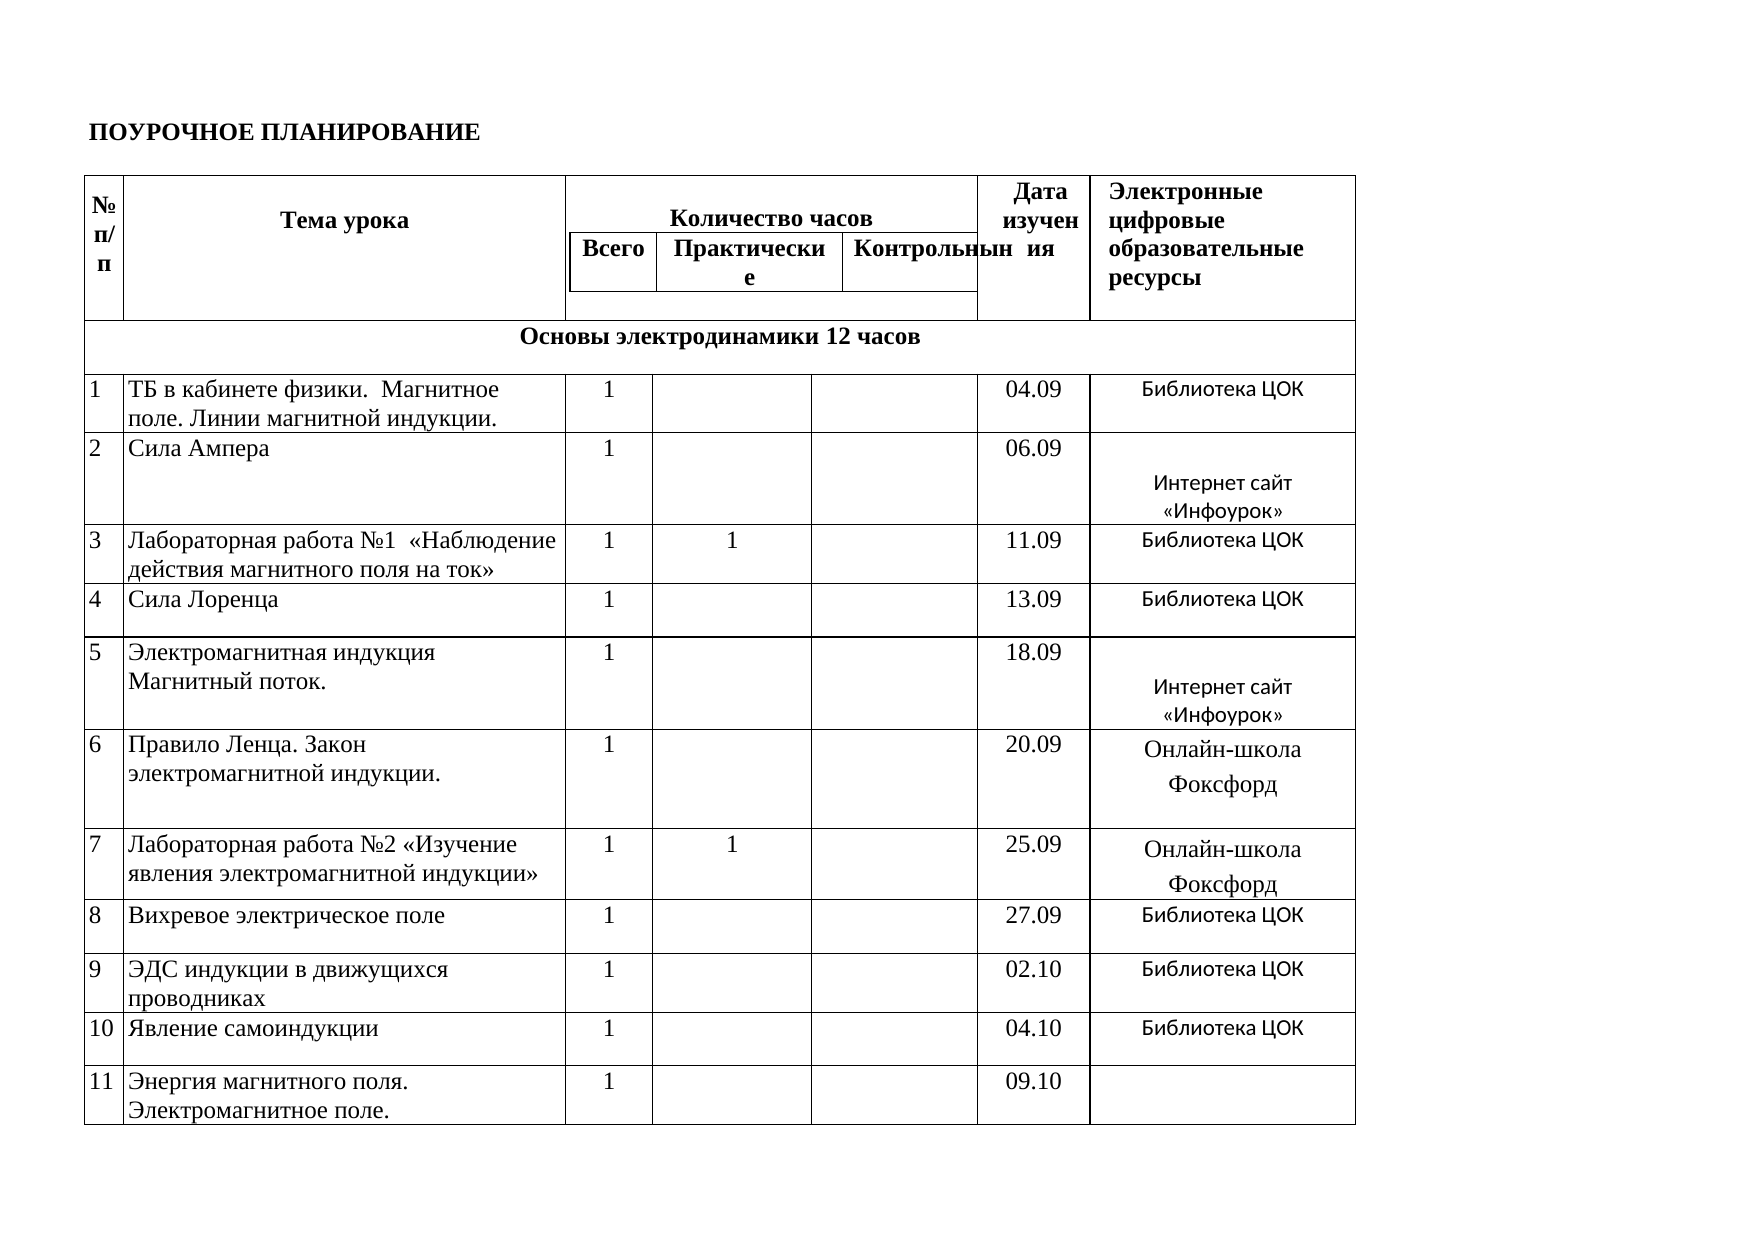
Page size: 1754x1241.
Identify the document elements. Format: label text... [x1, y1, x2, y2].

table_cell 1 [566, 1066, 652, 1124]
table_cell 1 [566, 638, 652, 728]
table_cell 13.09 [978, 584, 1089, 636]
table_cell [653, 638, 811, 728]
table_cell Интернет сайт «Инфоурок» [1091, 433, 1355, 524]
table_cell Правило Ленца. Закон электромагнитной индукции. [124, 730, 565, 828]
table_cell Онлайн-школа Фоксфорд [1091, 829, 1355, 899]
table_cell Библиотека ЦОК [1091, 375, 1355, 432]
table_cell 1 [566, 433, 652, 524]
table_cell 02.10 [978, 954, 1089, 1012]
table_cell 1 [566, 900, 652, 953]
table_cell 1 [566, 525, 652, 583]
table_cell [812, 900, 977, 953]
table_cell 1 [566, 730, 652, 828]
table_cell 04.10 [978, 1013, 1089, 1065]
table_cell Электромагнитная индукция Магнитный поток. [124, 638, 565, 728]
table_header № п/п [85, 176, 123, 320]
table_cell Онлайн-школа Фоксфорд [1091, 730, 1355, 828]
table_cell 1 [653, 829, 811, 899]
table_cell 09.10 [978, 1066, 1089, 1124]
table_cell [812, 525, 977, 583]
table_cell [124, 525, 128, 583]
table_cell 1 [566, 584, 652, 636]
table_cell 25.09 [978, 829, 1089, 899]
table_cell Интернет сайт «Инфоурок» [1091, 638, 1355, 728]
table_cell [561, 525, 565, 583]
table_header Электронные цифровые образовательные ресурсы [1091, 176, 1355, 320]
table_cell 5 [85, 638, 123, 728]
table_cell Сила Ампера [124, 433, 565, 524]
table_cell Библиотека ЦОК [1091, 900, 1355, 953]
table_cell [653, 433, 811, 524]
table_cell [812, 433, 977, 524]
table_cell [653, 1066, 811, 1124]
table_cell [653, 584, 811, 636]
table_cell 06.09 [978, 433, 1089, 524]
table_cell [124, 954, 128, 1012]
table_cell Библиотека ЦОК [1091, 584, 1355, 636]
table_cell 1 [653, 525, 811, 583]
table_cell 11.09 [978, 525, 1089, 583]
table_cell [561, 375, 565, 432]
table_cell [653, 1013, 811, 1065]
table_cell 10 [85, 1013, 123, 1065]
table_cell [812, 1066, 977, 1124]
table_cell [812, 584, 977, 636]
table_cell Библиотека ЦОК [1091, 525, 1355, 583]
table_cell 1 [85, 375, 123, 432]
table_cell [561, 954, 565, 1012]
table_cell [653, 730, 811, 828]
table_cell [812, 829, 977, 899]
table_cell 2 [85, 433, 123, 524]
table_cell [653, 900, 811, 953]
table_cell Вихревое электрическое поле [124, 900, 565, 953]
table_cell Сила Лоренца [124, 584, 565, 636]
table_cell 6 [85, 730, 123, 828]
table_cell [653, 954, 811, 1012]
table_cell Библиотека ЦОК [1091, 954, 1355, 1012]
table_cell 4 [85, 584, 123, 636]
table_cell [812, 1013, 977, 1065]
table_cell 1 [566, 1013, 652, 1065]
table_cell Библиотека ЦОК [1091, 1013, 1355, 1065]
table_cell Основы электродинамики 12 часов [85, 321, 1355, 373]
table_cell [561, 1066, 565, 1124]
table_cell 9 [85, 954, 123, 1012]
table_cell [812, 375, 977, 432]
table_cell [812, 730, 977, 828]
table_cell 20.09 [978, 730, 1089, 828]
table_cell [653, 375, 811, 432]
table_cell Явление самоиндукции [124, 1013, 565, 1065]
table_cell 1 [566, 829, 652, 899]
table_cell 11 [85, 1066, 123, 1124]
table_cell 04.09 [978, 375, 1089, 432]
table_header Количество часов [566, 176, 977, 320]
table_cell [812, 954, 977, 1012]
text ПОУРОЧНОЕ ПЛАНИРОВАНИЕ [89, 117, 1665, 146]
table_cell 27.09 [978, 900, 1089, 953]
table_cell [812, 638, 977, 728]
table_cell 1 [566, 954, 652, 1012]
table_header Тема урока [124, 176, 565, 320]
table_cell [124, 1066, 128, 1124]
table_cell 7 [85, 829, 123, 899]
table_cell [1091, 1066, 1355, 1124]
table_cell 1 [566, 375, 652, 432]
table_header Дата изучения [978, 176, 1089, 320]
table_cell Лабораторная работа №2 «Изучение явления электромагнитной индукции» [124, 829, 565, 899]
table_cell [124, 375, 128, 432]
table_cell 3 [85, 525, 123, 583]
table_cell 18.09 [978, 638, 1089, 728]
table_cell 8 [85, 900, 123, 953]
